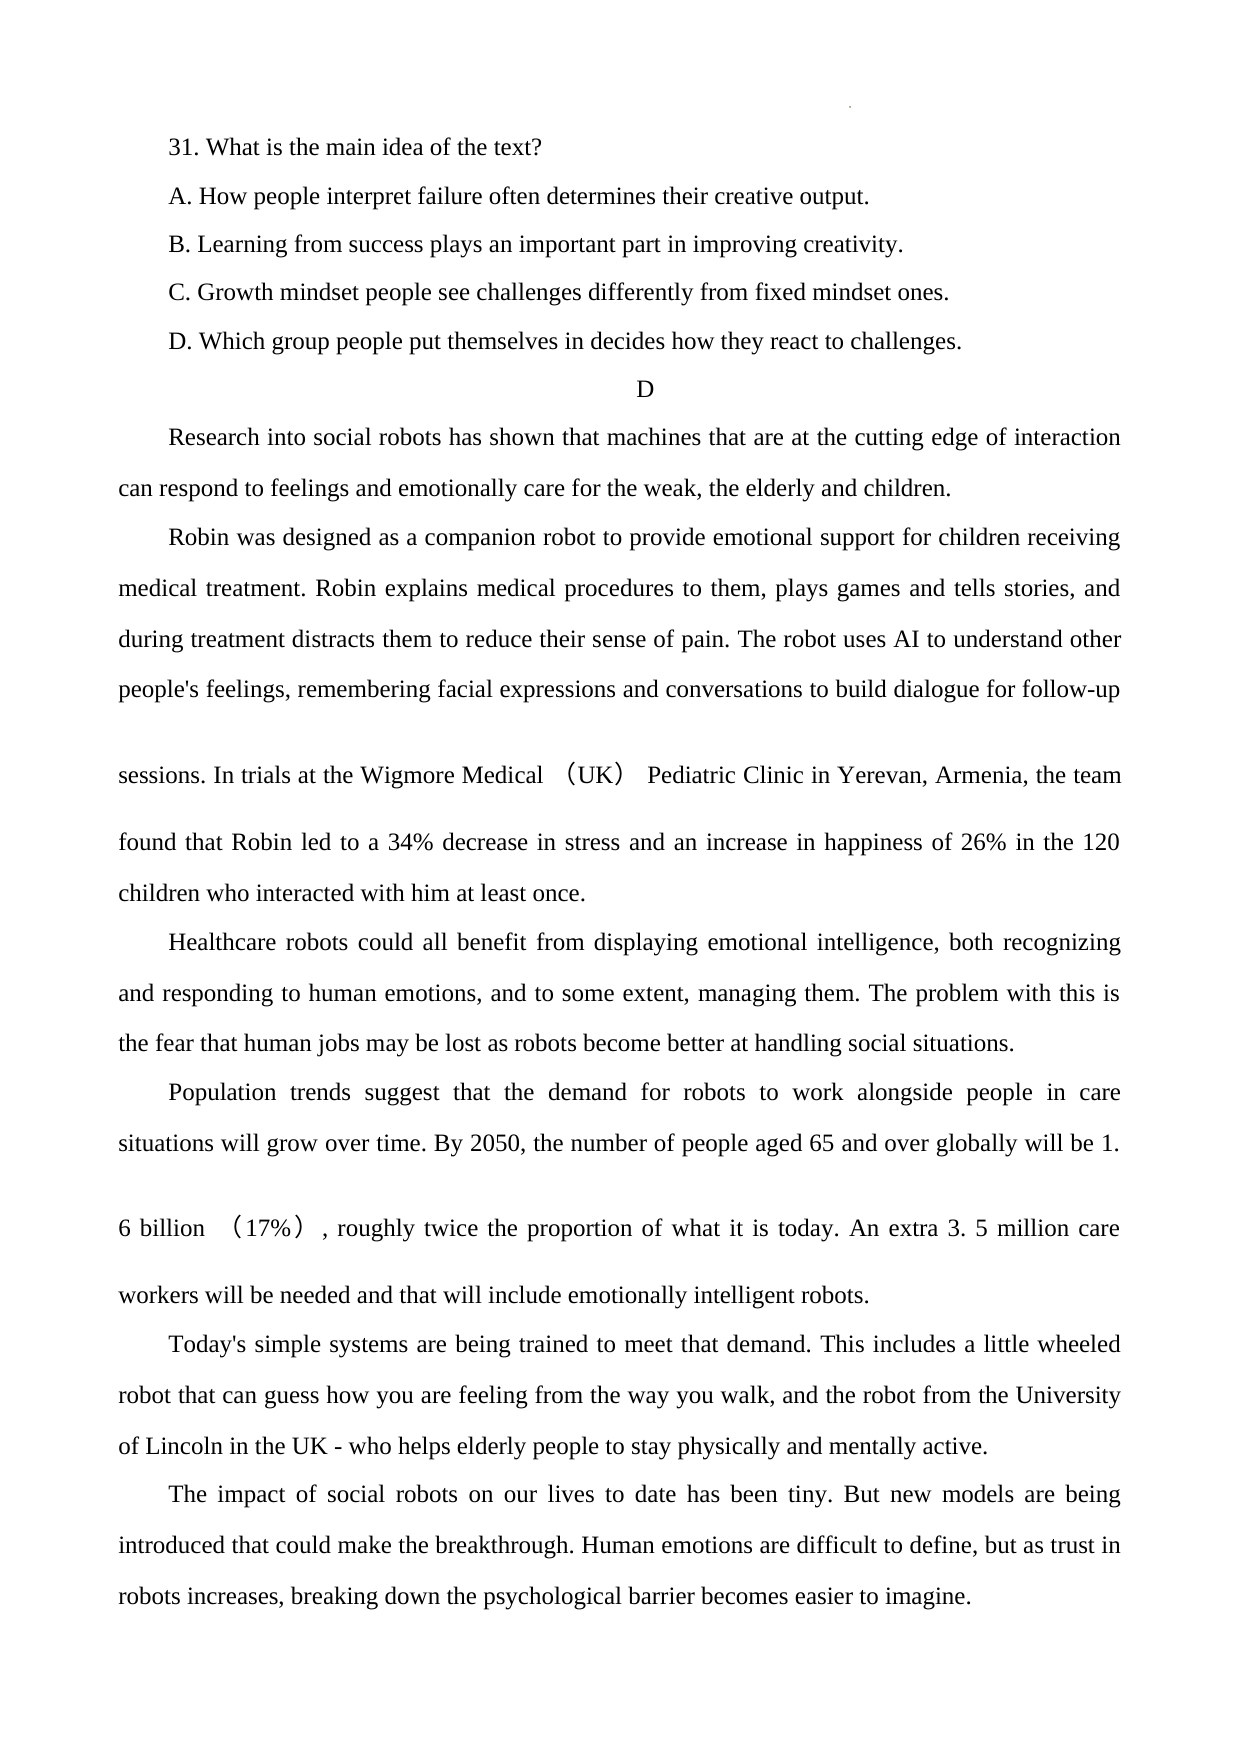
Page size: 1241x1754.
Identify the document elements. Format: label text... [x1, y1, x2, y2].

text The impact of social robots on our lives to date has been tiny. But new models are being introduced that could make the breakthrough. Human emotions are difficult to define, but as trust in robots increases, breaking down the psychological barrier becomes easier to imagine. [118, 1477, 1122, 1612]
text Today's simple systems are being trained to meet that demand. This includes a little wheeled robot that can guess how you are feeling from the way you walk, and the robot from the University of Lincoln in the UK - who helps elderly people to stay physically and mentally active. [118, 1326, 1122, 1462]
text Robin was designed as a companion robot to provide emotional support for children receiving medical treatment. Robin explains medical procedures to them, plays games and tells stories, and during treatment distracts them to reduce their sense of pain. The robot uses AI to understand other people's feelings, remembering facial expressions and conversations to build dialogue for follow-up sessions. In trials at the Wigmore Medical （UK） Pediatric Clinic in Yerevan, Armenia, the team found that Robin led to a 34% decrease in stress and an increase in happiness of 26% in the 120 children who interacted with him at least once. [118, 519, 1122, 910]
text A. How people interpret failure often determines their creative output. [118, 178, 1122, 212]
text B. Learning from success plays an important part in improving creativity. [118, 227, 1122, 261]
text 31. What is the main idea of the text? [118, 130, 1122, 164]
text Research into social robots has shown that machines that are at the cutting edge of interaction can respond to feelings and emotionally care for the weak, the elderly and children. [118, 420, 1122, 505]
text D. Which group people put themselves in decides how they react to challenges. [118, 323, 1122, 357]
text Population trends suggest that the demand for robots to work alongside people in care situations will grow over time. By 2050, the number of people aged 65 and over globally will be 1. 6 billion （17%）, roughly twice the proportion of what it is today. An extra 3. 5 million care workers will be needed and that will include emotionally intelligent robots. [118, 1074, 1122, 1312]
text Healthcare robots could all benefit from displaying emotional intelligence, both recognizing and responding to human emotions, and to some extent, managing them. The problem with this is the fear that human jobs may be lost as robots become better at handling social situations. [118, 924, 1122, 1060]
text C. Growth mindset people see challenges differently from fixed mindset ones. [118, 275, 1122, 309]
text D [118, 372, 1122, 406]
